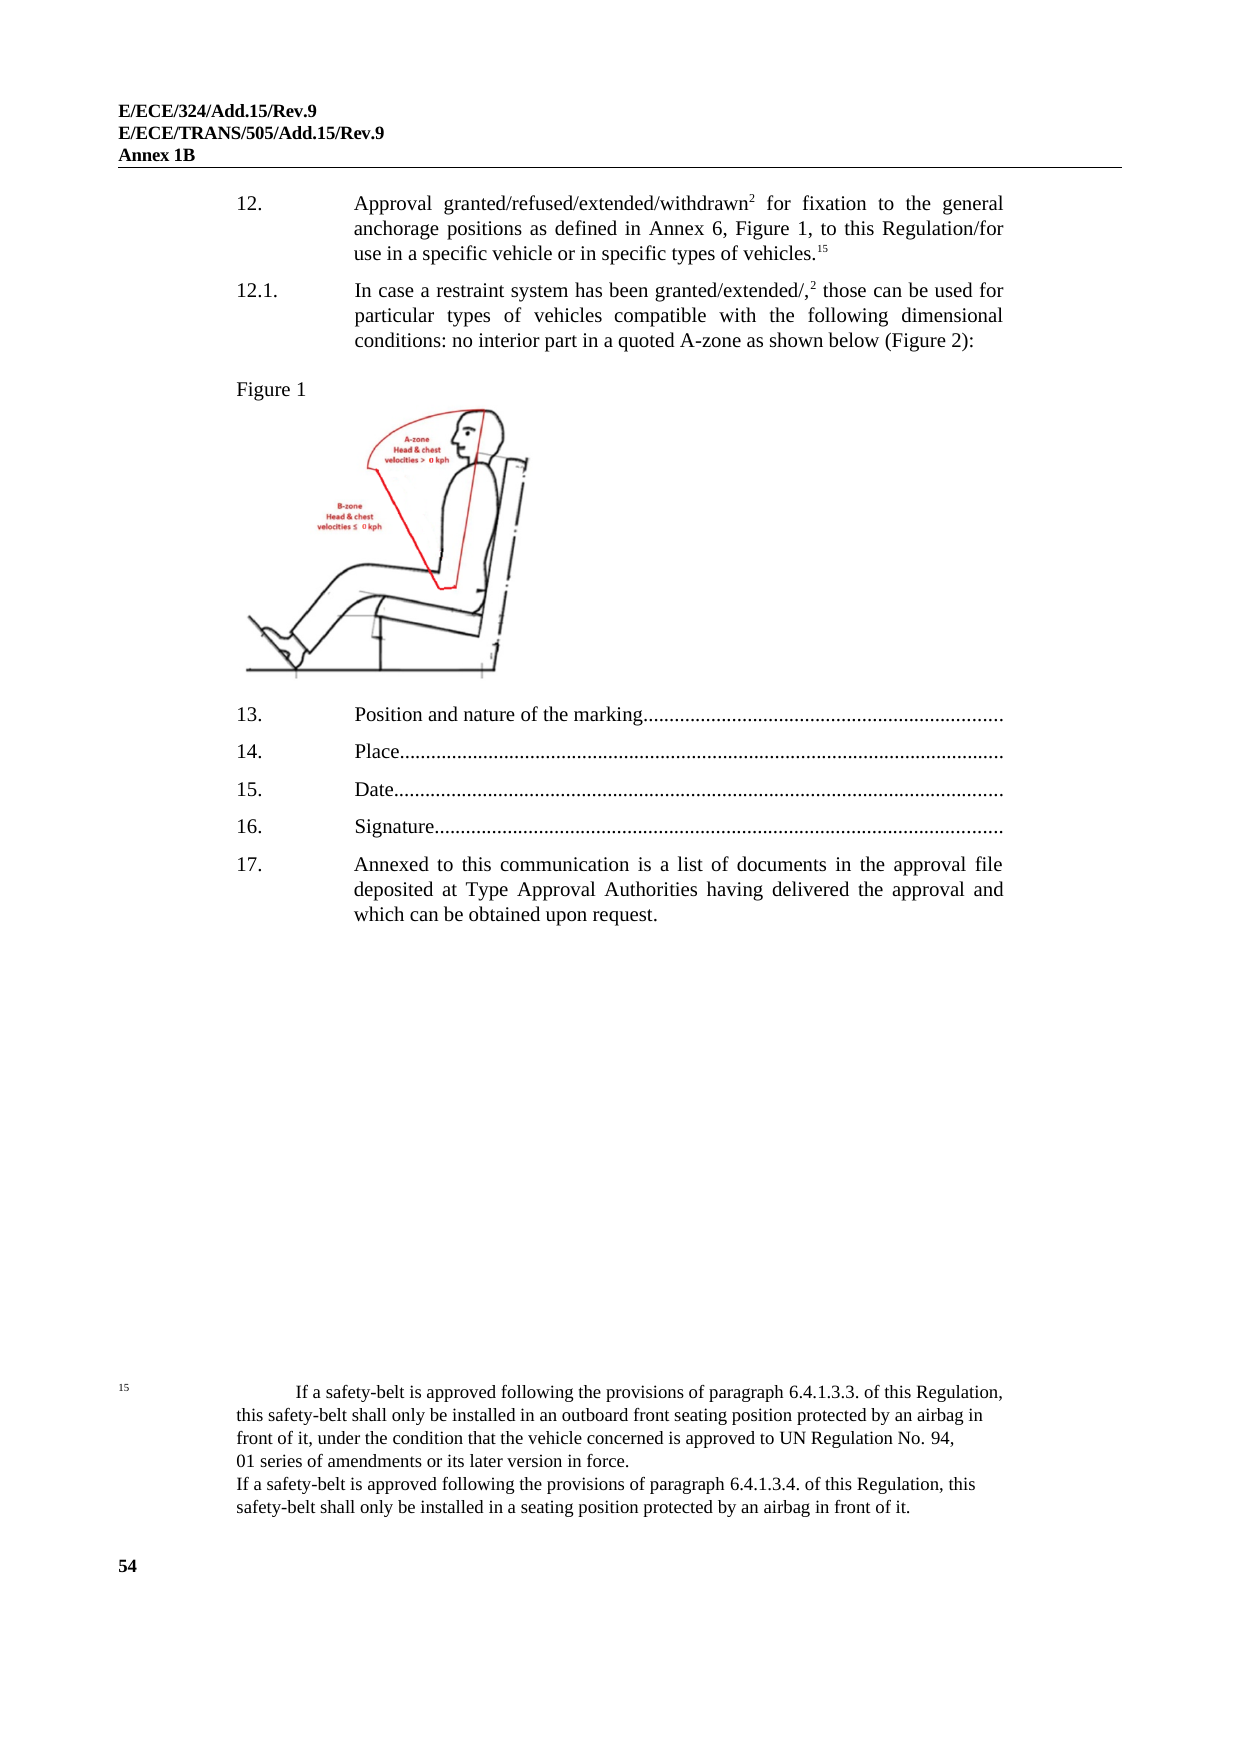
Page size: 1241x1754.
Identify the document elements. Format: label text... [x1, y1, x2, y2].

text 14. Place [236, 738, 1004, 763]
text 12.1. In case a restraint system has been granted/extended/,2 those can be used for particular types of vehicles compatible with the following dimensional conditions: no interior part in a quoted A-zone as shown below (Figure 2): [236, 277, 1004, 352]
picture [236, 401, 552, 689]
text 15. Date [236, 776, 1004, 801]
text 16. Signature [236, 813, 1004, 838]
text 12. Approval granted/refused/extended/withdrawn2 for fixation to the general anchorage positions as defined in Annex 6, Figure 1, to this Regulation/for use in a specific vehicle or in specific types of vehicles. [236, 190, 1004, 265]
text 17. Annexed to this communication is a list of documents in the approval file deposited at Type Approval Authorities having delivered the approval and which can be obtained upon request. [236, 851, 1004, 926]
subtitle Figure 1 [177, 377, 1122, 401]
text 13. Position and nature of the marking [236, 701, 1004, 726]
